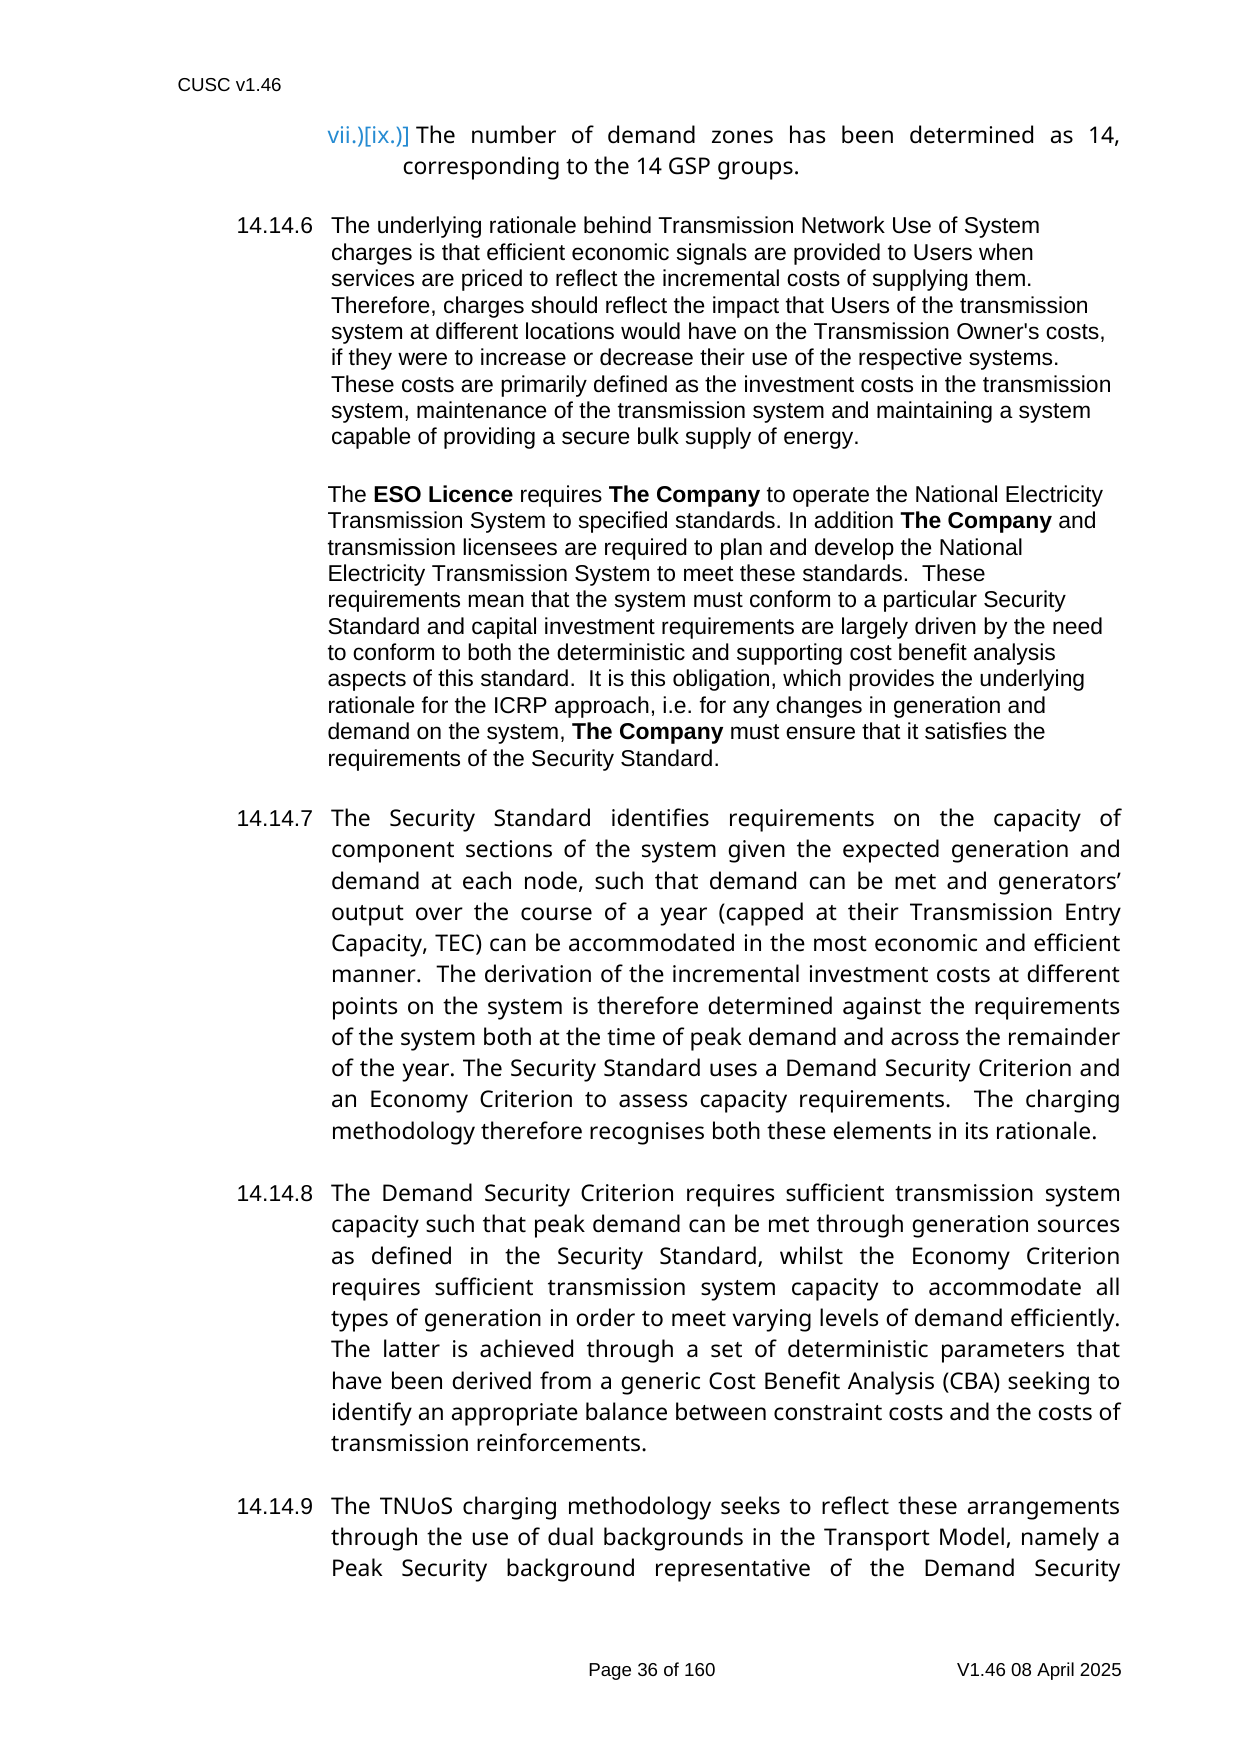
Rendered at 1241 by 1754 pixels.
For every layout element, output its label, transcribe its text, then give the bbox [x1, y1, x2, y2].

list The number of demand zones has been determined as 14, corresponding to the 14 GSP groups. [327, 119, 1121, 181]
list The Security Standard identifies requirements on the capacity of component sections of the system given the expected generation and demand at each node, such that demand can be met and generators’ output over the course of a year (capped at their Transmission Entry Capacity, TEC) can be accommodated in the most economic and efficient manner. The derivation of the incremental investment costs at different points on the system is therefore determined against the requirements of the system both at the time of peak demand and across the remainder of the year. The Security Standard uses a Demand Security Criterion and an Economy Criterion to assess capacity requirements. The charging methodology therefore recognises both these elements in its rationale. [236, 802, 1121, 1146]
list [236, 1489, 1121, 1583]
list The Demand Security Criterion requires sufficient transmission system capacity such that peak demand can be met through generation sources as defined in the Security Standard, whilst the Economy Criterion requires sufficient transmission system capacity to accommodate all types of generation in order to meet varying levels of demand efficiently. The latter is achieved through a set of deterministic parameters that have been derived from a generic Cost Benefit Analysis (CBA) seeking to identify an appropriate balance between constraint costs and the costs of transmission reinforcements. [236, 1177, 1121, 1458]
text The ESO Licence requires The Company to operate the National Electricity Transmission System to specified standards. In addition The Company and transmission licensees are required to plan and develop the National Electricity Transmission System to meet these standards. These requirements mean that the system must conform to a particular Security Standard and capital investment requirements are largely driven by the need to conform to both the deterministic and supporting cost benefit analysis aspects of this standard. It is this obligation, which provides the underlying rationale for the ICRP approach, i.e. for any changes in generation and demand on the system, The Company must ensure that it satisfies the requirements of the Security Standard. [327, 481, 1121, 771]
list The underlying rationale behind Transmission Network Use of System charges is that efficient economic signals are provided to Users when services are priced to reflect the incremental costs of supplying them. Therefore, charges should reflect the impact that Users of the transmission system at different locations would have on the Transmission Owner's costs, if they were to increase or decrease their use of the respective systems. These costs are primarily defined as the investment costs in the transmission system, maintenance of the transmission system and maintaining a system capable of providing a secure bulk supply of energy. [236, 212, 1121, 450]
